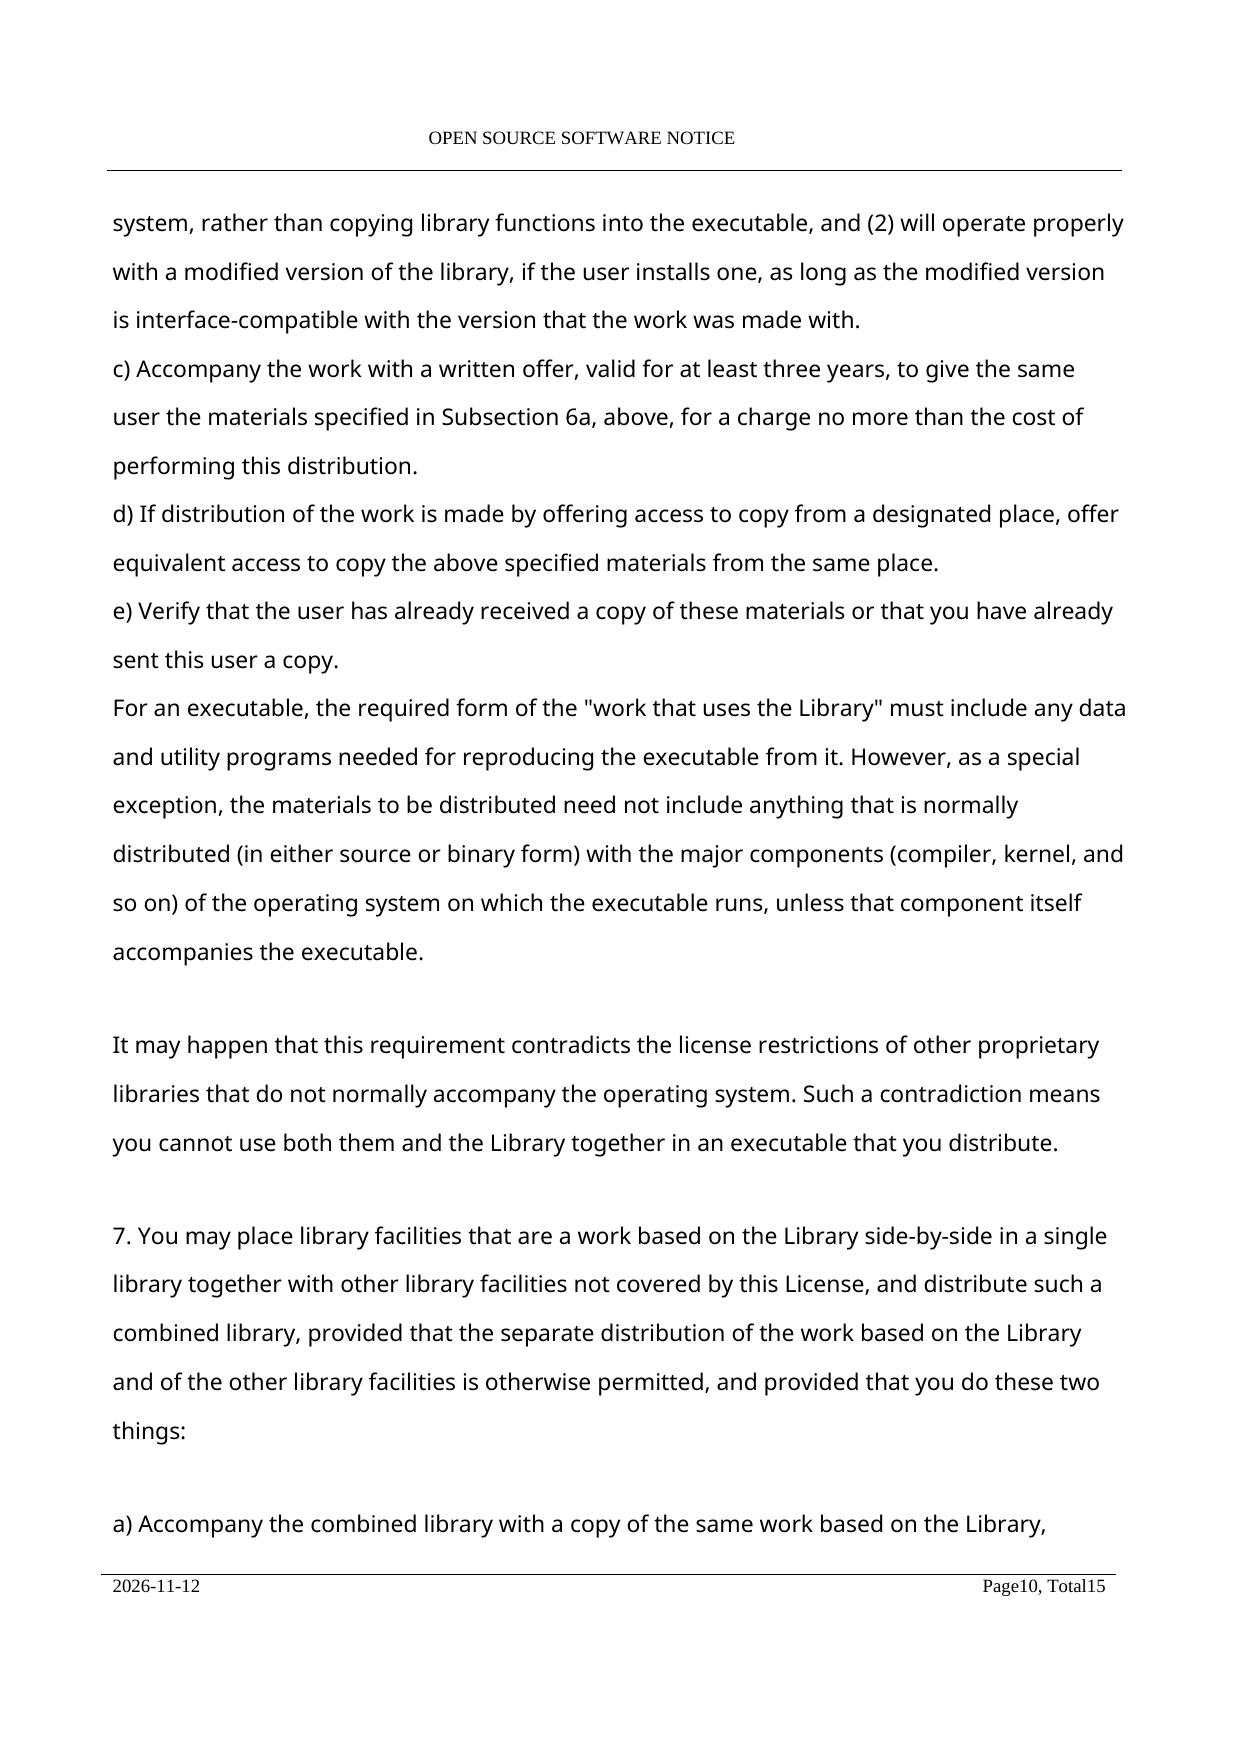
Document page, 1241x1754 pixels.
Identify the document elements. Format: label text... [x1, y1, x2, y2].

text d) If distribution of the work is made by offering access to copy from a designated place, offer equivalent access to copy the above specified materials from the same place. [112, 498, 1128, 579]
text For an executable, the required form of the "work that uses the Library" must include any data and utility programs needed for reproducing the executable from it. However, as a special exception, the materials to be distributed need not include anything that is normally distributed (in either source or binary form) with the major components (compiler, kernel, and so on) of the operating system on which the executable runs, unless that component itself accompanies the executable. [112, 691, 1128, 968]
text e) Verify that the user has already received a copy of these materials or that you have already sent this user a copy. [112, 594, 1128, 676]
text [112, 206, 1128, 336]
text c) Accompany the work with a written offer, valid for at least three years, to give the same user the materials specified in Subsection 6a, above, for a charge no more than the cost of performing this distribution. [112, 352, 1128, 482]
text 7. You may place library facilities that are a work based on the Library side-by-side in a single library together with other library facilities not covered by this License, and distribute such a combined library, provided that the separate distribution of the work based on the Library and of the other library facilities is otherwise permitted, and provided that you do these two things: [112, 1219, 1128, 1447]
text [112, 1507, 1128, 1540]
text It may happen that this requirement contradicts the license restrictions of other proprietary libraries that do not normally accompany the operating system. Such a contradiction means you cannot use both them and the Library together in an executable that you distribute. [112, 1028, 1128, 1158]
